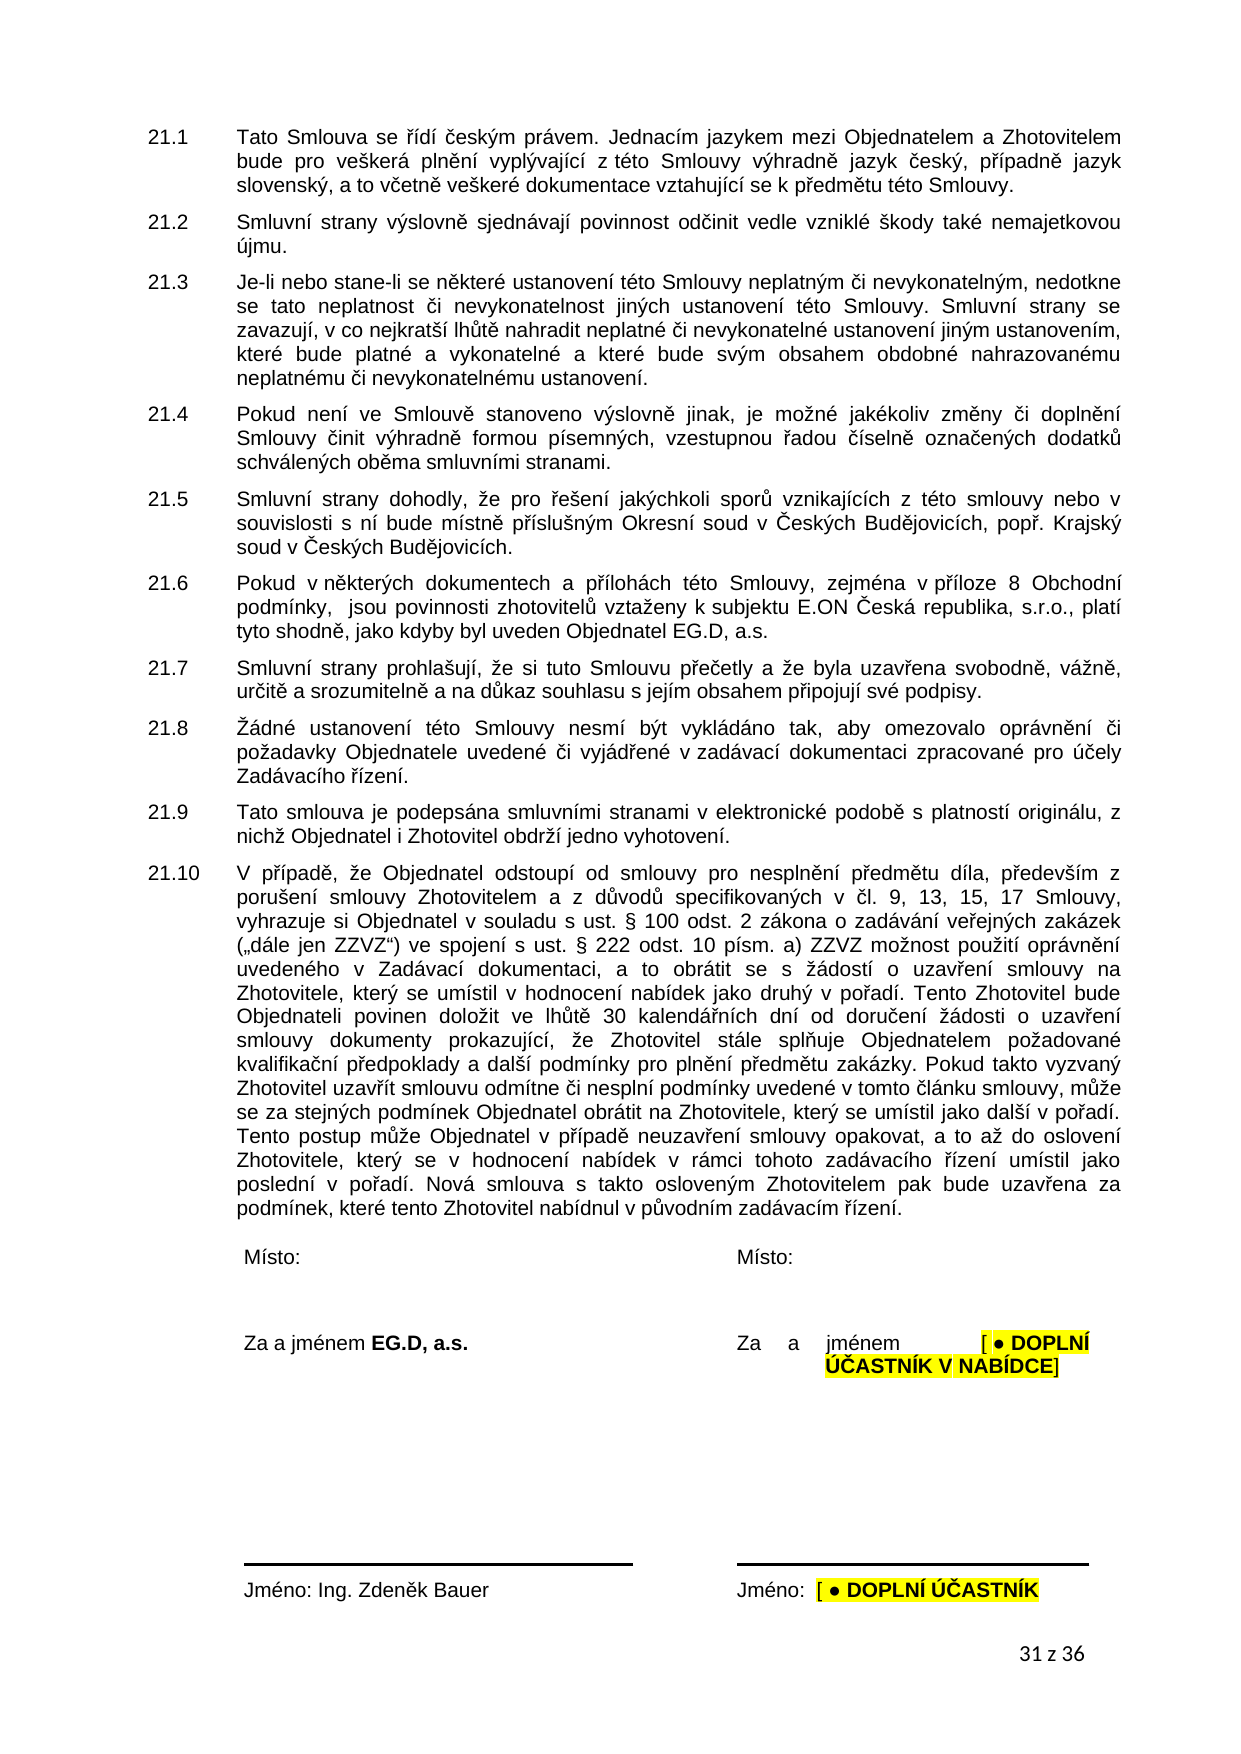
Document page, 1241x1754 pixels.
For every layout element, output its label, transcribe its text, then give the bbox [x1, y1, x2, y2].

table_cell Za a jménem [ ● DOPLNÍ ÚČASTNÍK V NABÍDCE] [641, 1318, 1097, 1415]
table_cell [641, 1415, 1097, 1615]
subtitle Žádné ustanovení této Smlouvy nesmí být vykládáno tak, aby omezovalo oprávnění či požadavky Objednatele uvedené či vyjádřené v zadávací dokumentaci zpracované pro účely Zadávacího řízení. [148, 716, 1122, 788]
subtitle Tato Smlouva se řídí českým právem. Jednacím jazykem mezi Objednatelem a Zhotovitelem bude pro veškerá plnění vyplývající z této Smlouvy výhradně jazyk český, případně jazyk slovenský, a to včetně veškeré dokumentace vztahující se k předmětu této Smlouvy. [148, 125, 1122, 197]
subtitle Smluvní strany dohodly, že pro řešení jakýchkoli sporů vznikajících z této smlouvy nebo v souvislosti s ní bude místně příslušným Okresní soud v Českých Budějovicích, popř. Krajský soud v Českých Budějovicích. [148, 487, 1122, 558]
subtitle Pokud není ve Smlouvě stanoveno výslovně jinak, je možné jakékoliv změny či doplnění Smlouvy činit výhradně formou písemných, vzestupnou řadou číselně označených dodatků schválených oběma smluvními stranami. [148, 402, 1122, 474]
subtitle Smluvní strany prohlašují, že si tuto Smlouvu přečetly a že byla uzavřena svobodně, vážně, určitě a srozumitelně a na důkaz souhlasu s jejím obsahem připojují své podpisy. [148, 655, 1122, 703]
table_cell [148, 1415, 641, 1615]
table_cell Za a jménem EG.D, a.s. [148, 1318, 641, 1415]
subtitle Smluvní strany výslovně sjednávají povinnost odčinit vedle vzniklé škody také nemajetkovou újmu. [148, 209, 1122, 257]
subtitle V případě, že Objednatel odstoupí od smlouvy pro nesplnění předmětu díla, především z porušení smlouvy Zhotovitelem a z důvodů specifikovaných v čl. 9, 13, 15, 17 Smlouvy, vyhrazuje si Objednatel v souladu s ust. § 100 odst. 2 zákona o zadávání veřejných zakázek („dále jen ZZVZ“) ve spojení s ust. § 222 odst. 10 písm. a) ZZVZ možnost použití oprávnění uvedeného v Zadávací dokumentaci, a to obrátit se s žádostí o uzavření smlouvy na Zhotovitele, který se umístil v hodnocení nabídek jako druhý v pořadí. Tento Zhotovitel bude Objednateli povinen doložit ve lhůtě 30 kalendářních dní od doručení žádosti o uzavření smlouvy dokumenty prokazující, že Zhotovitel stále splňuje Objednatelem požadované kvalifikační předpoklady a další podmínky pro plnění předmětu zakázky. Pokud takto vyzvaný Zhotovitel uzavřít smlouvu odmítne či nesplní podmínky uvedené v tomto článku smlouvy, může se za stejných podmínek Objednatel obrátit na Zhotovitele, který se umístil jako další v pořadí. Tento postup může Objednatel v případě neuzavření smlouvy opakovat, a to až do oslovení Zhotovitele, který se v hodnocení nabídek v rámci tohoto zadávacího řízení umístil jako poslední v pořadí. Nová smlouva s takto osloveným Zhotovitelem pak bude uzavřena za podmínek, které tento Zhotovitel nabídnul v původním zadávacím řízení. [148, 861, 1122, 1220]
subtitle Tato smlouva je podepsána smluvními stranami v elektronické podobě s platností originálu, z nichž Objednatel i Zhotovitel obdrží jedno vyhotovení. [148, 800, 1122, 848]
subtitle Pokud v některých dokumentech a přílohách této Smlouvy, zejména v příloze 8 Obchodní podmínky, jsou povinnosti zhotovitelů vztaženy k subjektu E.ON Česká republika, s.r.o., platí tyto shodně, jako kdyby byl uveden Objednatel EG.D, a.s. [148, 571, 1122, 643]
table_header Místo: [148, 1233, 641, 1318]
subtitle Je-li nebo stane-li se některé ustanovení této Smlouvy neplatným či nevykonatelným, nedotkne se tato neplatnost či nevykonatelnost jiných ustanovení této Smlouvy. Smluvní strany se zavazují, v co nejkratší lhůtě nahradit neplatné či nevykonatelné ustanovení jiným ustanovením, které bude platné a vykonatelné a které bude svým obsahem obdobné nahrazovanému neplatnému či nevykonatelnému ustanovení. [148, 270, 1122, 390]
table_header Místo: [641, 1233, 1097, 1318]
